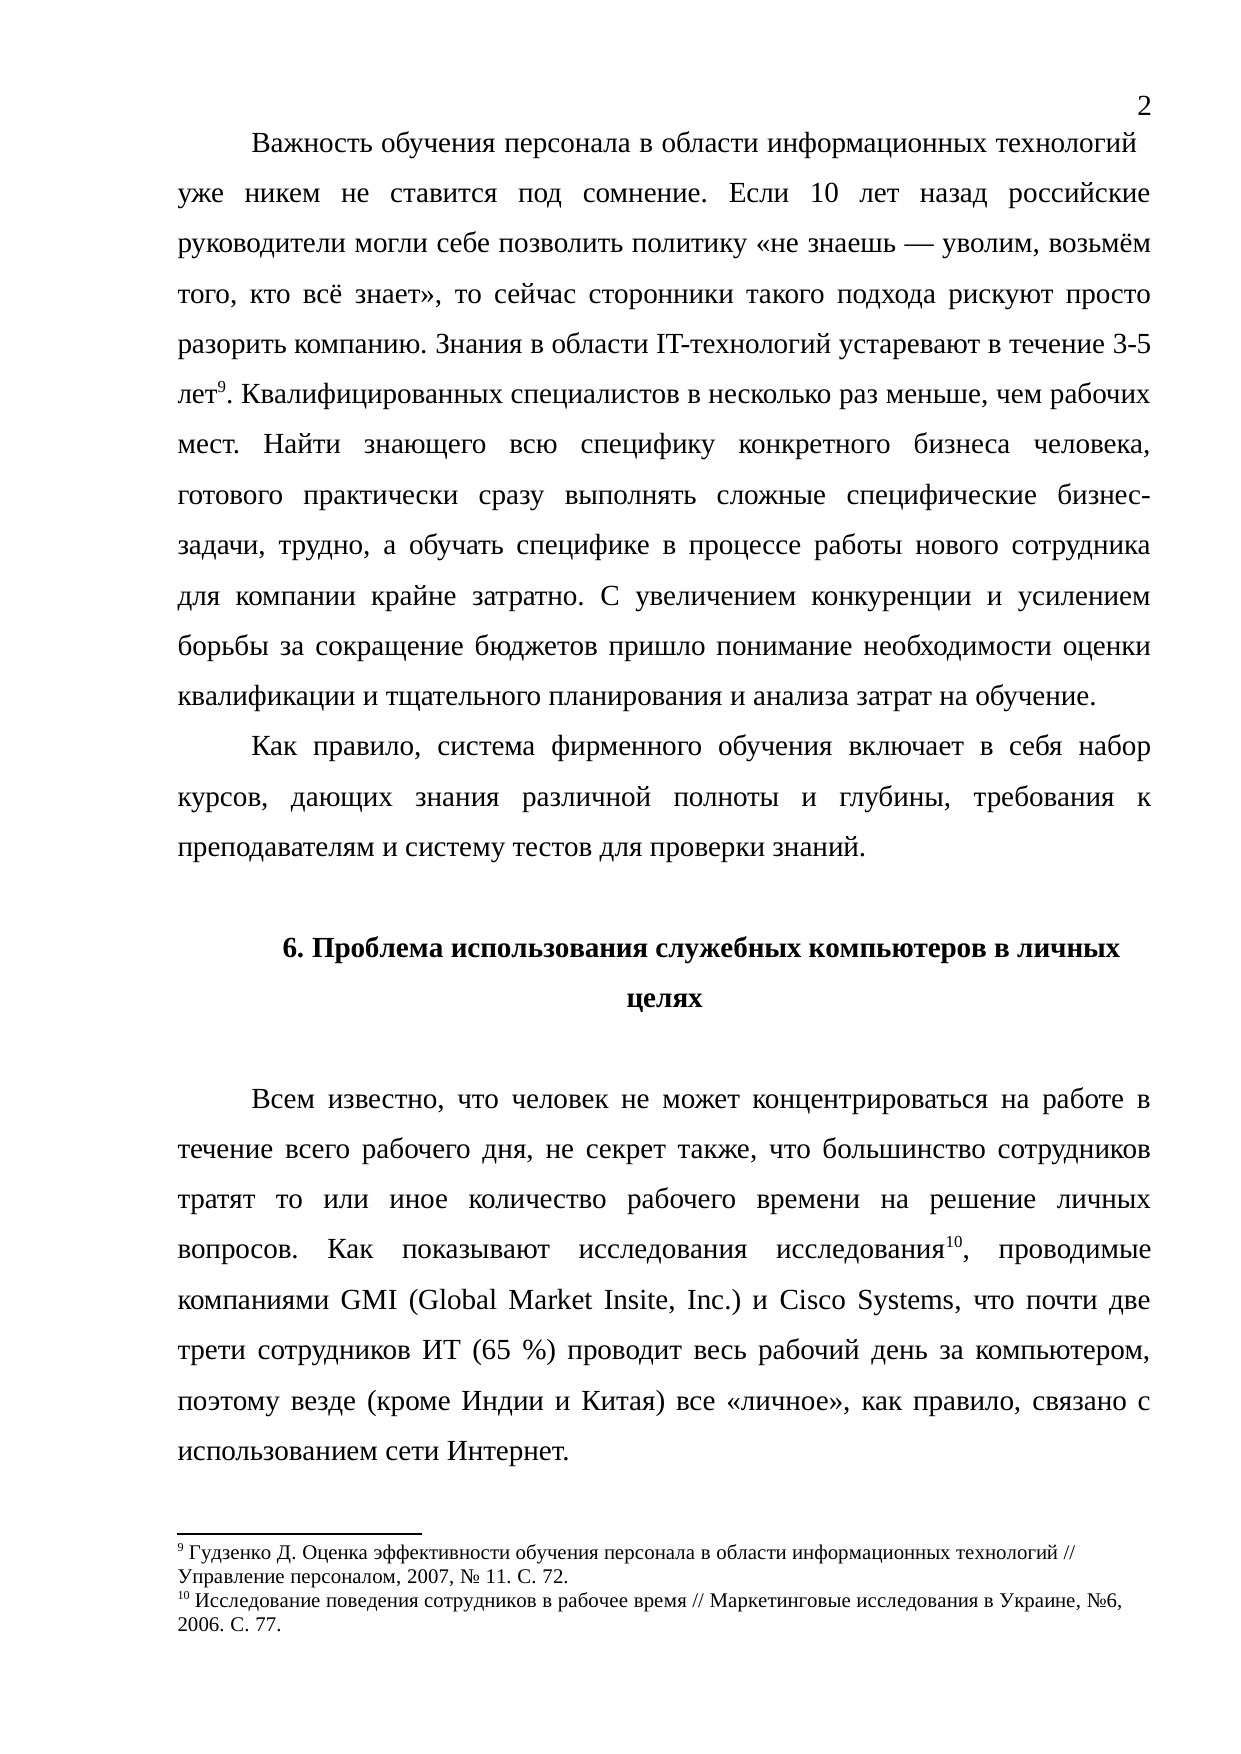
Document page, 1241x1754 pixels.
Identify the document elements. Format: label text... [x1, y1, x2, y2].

subtitle 6. Проблема использования служебных компьютеров в личных целях [177, 930, 1152, 1014]
text Как правило, система фирменного обучения включает в себя набор курсов, дающих знания различной полноты и глубины, требования к преподавателям и систему тестов для проверки знаний. [177, 729, 1152, 863]
text Важность обучения персонала в области информационных технологий уже никем не ставится под сомнение. Если 10 лет назад российские руководители могли себе позволить политику «не знаешь — уволим, возьмём того, кто всё знает», то сейчас сторонники такого подхода рискуют просто разорить компанию. Знания в области IT-технологий устаревают в течение 3-5 лет. Квалифицированных специалистов в несколько раз меньше, чем рабочих мест. Найти знающего всю специфику конкретного бизнеса человека, готового практически сразу выполнять сложные специфические бизнес-задачи, трудно, а обучать специфике в процессе работы нового сотрудника для компании крайне затратно. С увеличением конкуренции и усилением борьбы за сокращение бюджетов пришло понимание необходимости оценки квалификации и тщательного планирования и анализа затрат на обучение. [177, 125, 1152, 712]
text Всем известно, что человек не может концентрироваться на работе в течение всего рабочего дня, не секрет также, что большинство сотрудников тратят то или иное количество рабочего времени на решение личных вопросов. Как показывают исследования исследования, проводимые компаниями GMI (Global Market Insite, Inc.) и Cisco Systems, что почти две трети сотрудников ИТ (65 %) проводит весь рабочий день за компьютером, поэтому везде (кроме Индии и Китая) все «личное», как правило, связано с использованием сети Интернет. [177, 1081, 1152, 1467]
